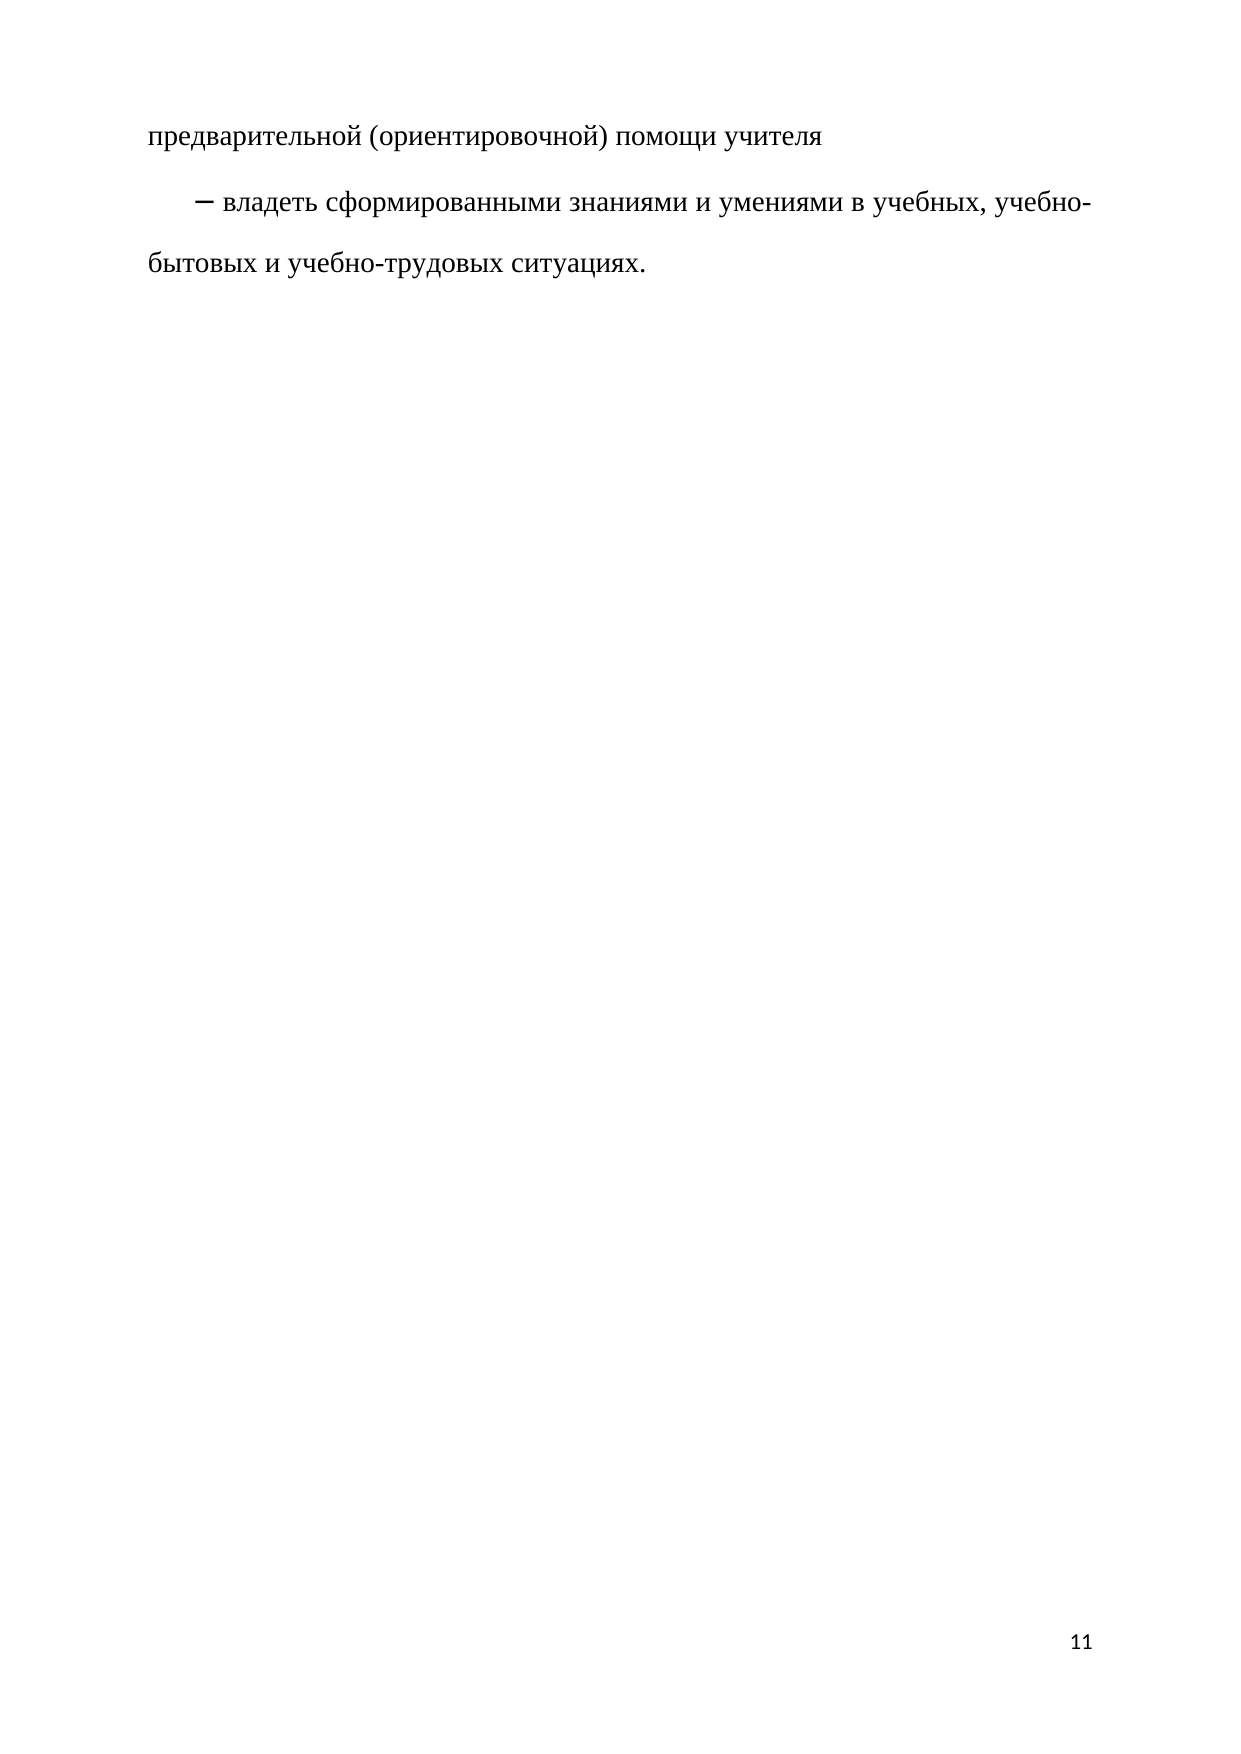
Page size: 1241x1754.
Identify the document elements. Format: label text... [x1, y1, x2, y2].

list владеть сформированными знаниями и умениями в учебных, учебно-бытовых и учебно-трудовых ситуациях. [148, 168, 1092, 278]
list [148, 118, 1092, 152]
